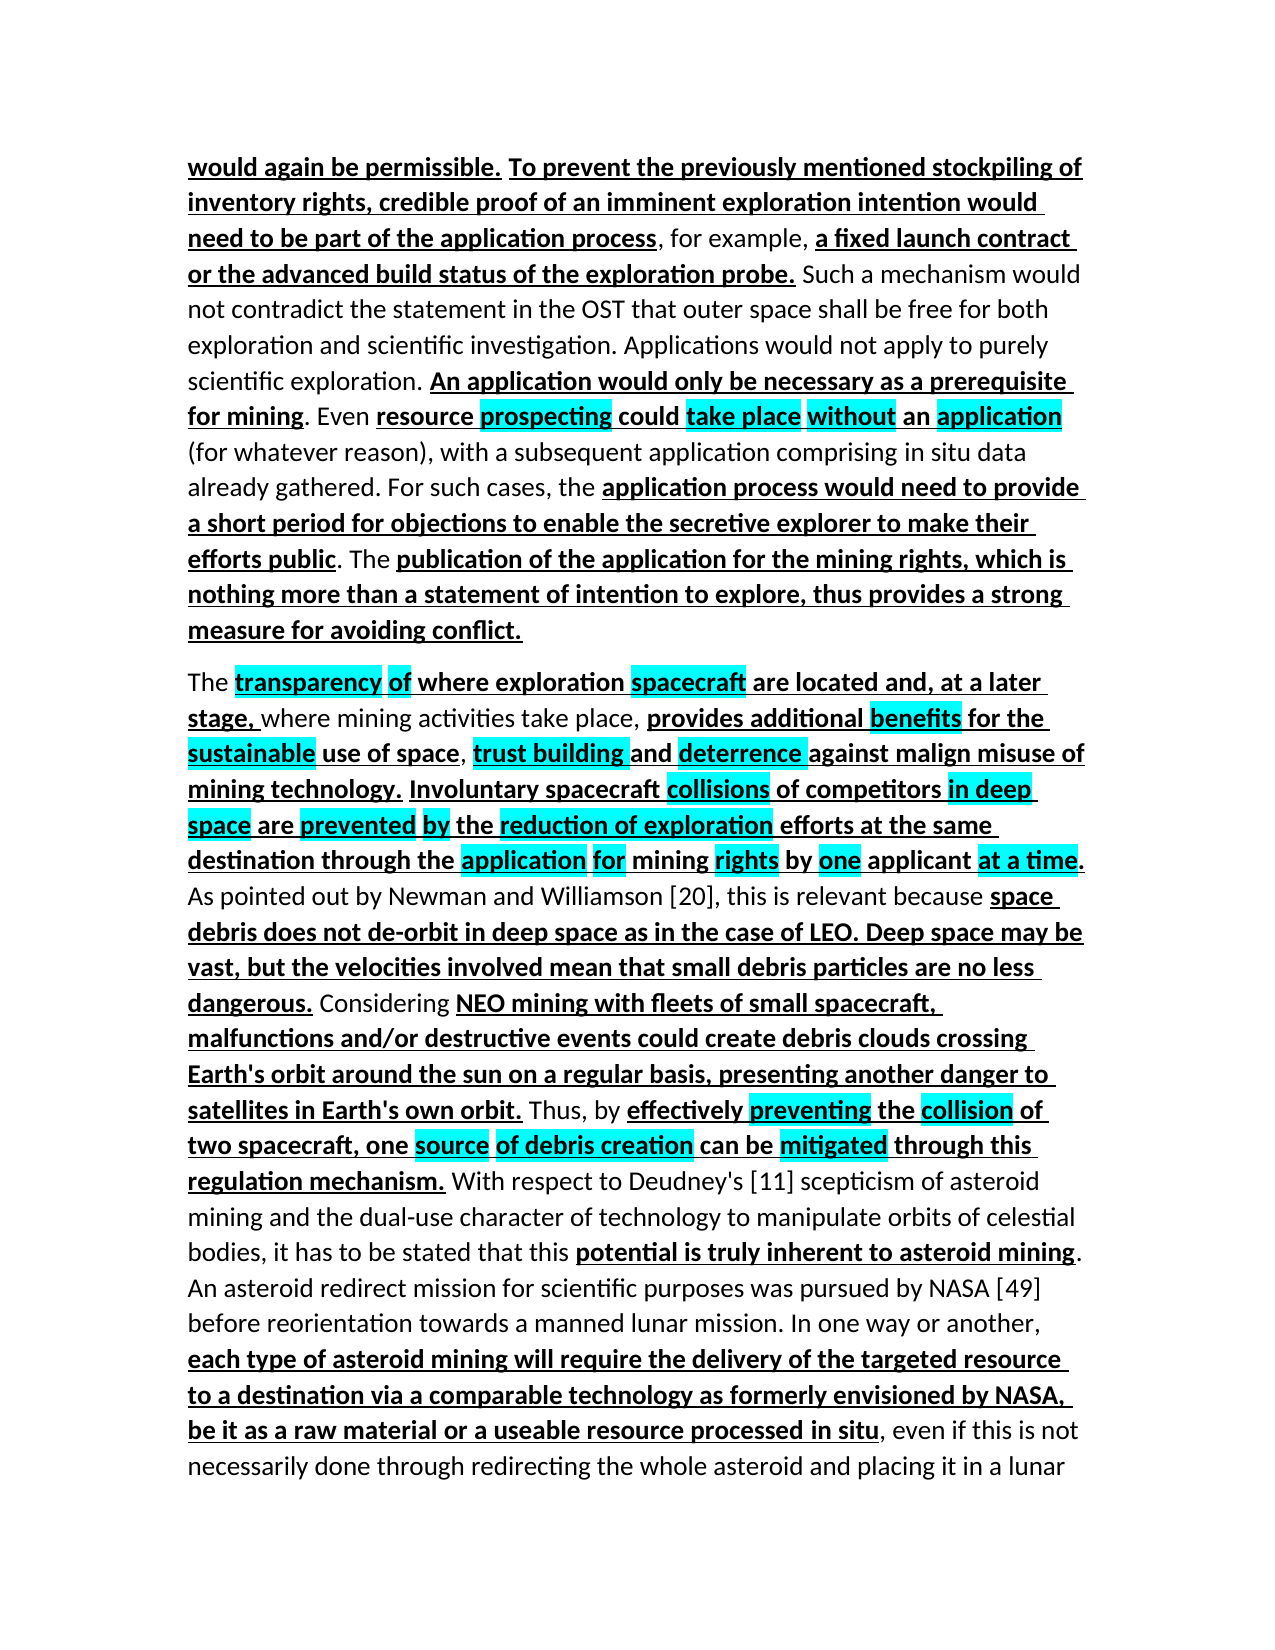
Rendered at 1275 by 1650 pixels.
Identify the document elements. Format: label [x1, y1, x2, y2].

text [187, 665, 1087, 1482]
text [187, 150, 1087, 646]
